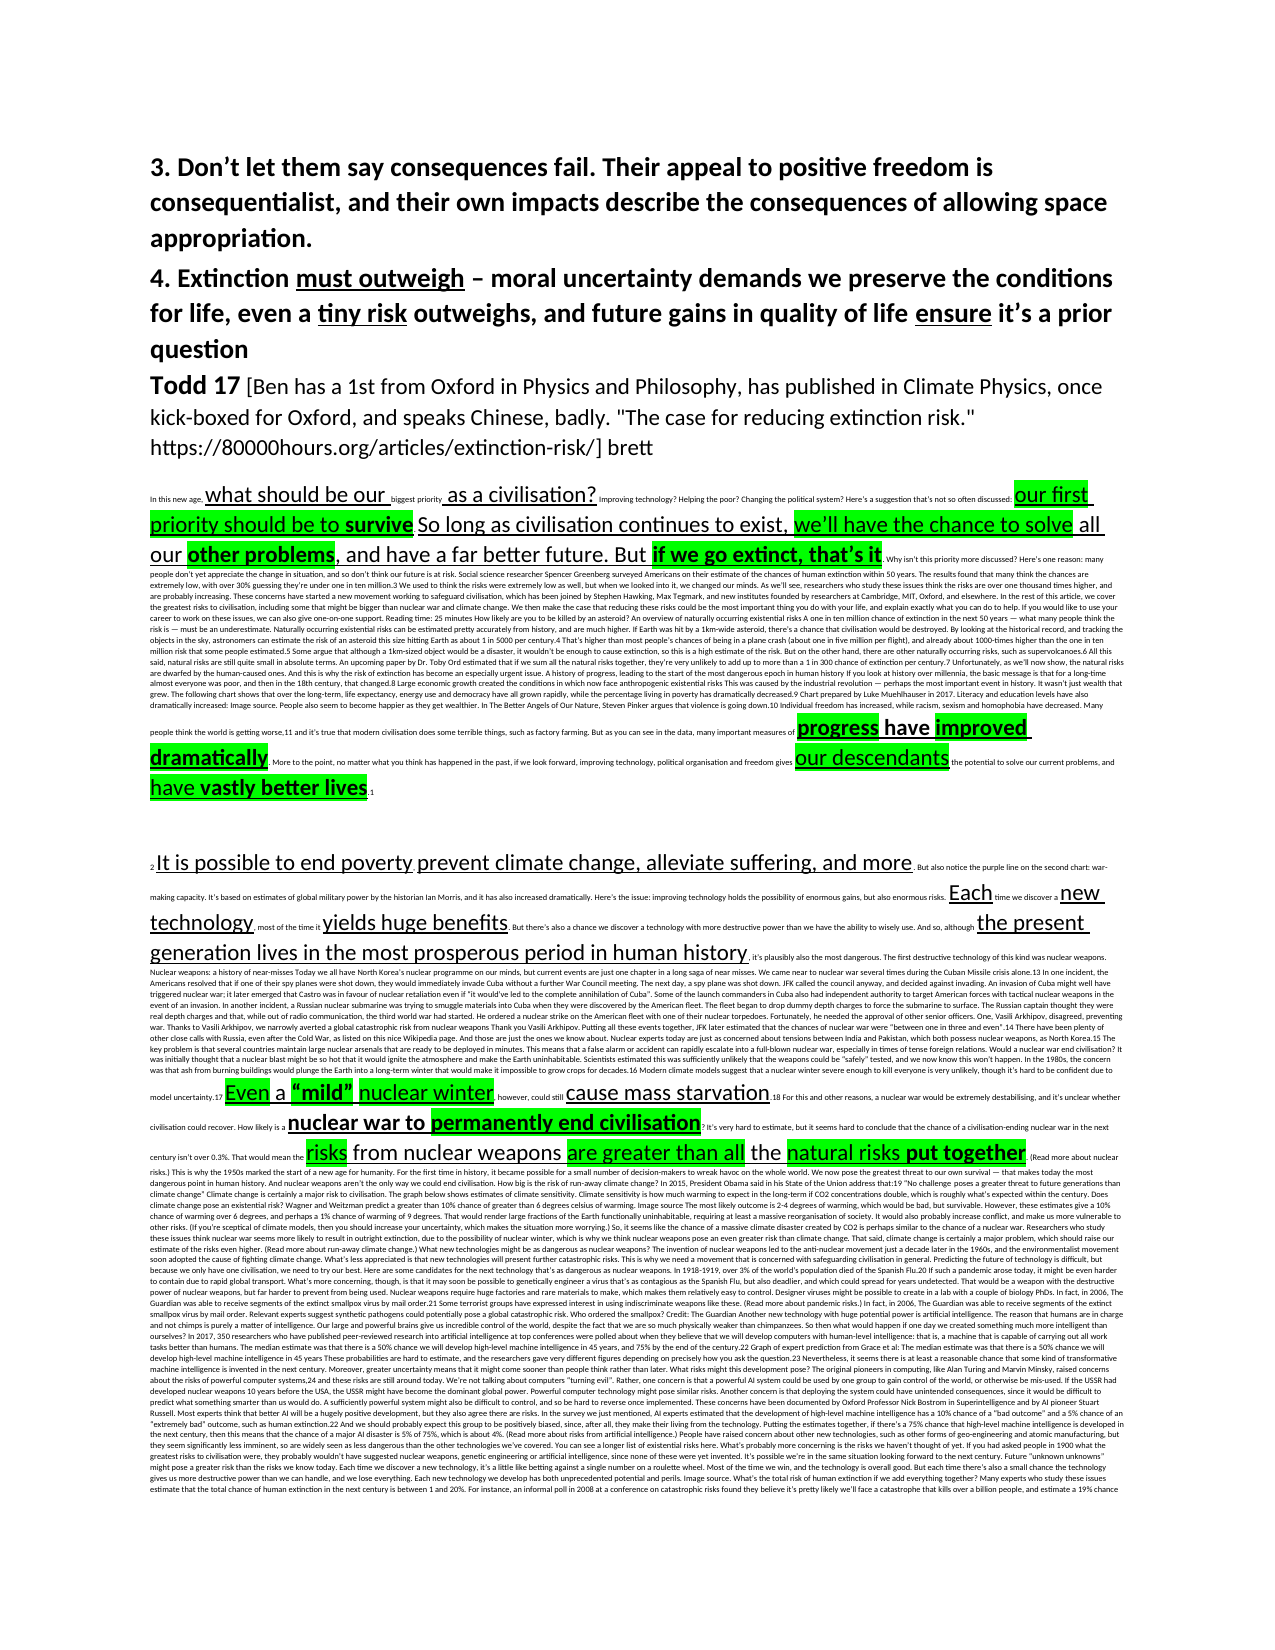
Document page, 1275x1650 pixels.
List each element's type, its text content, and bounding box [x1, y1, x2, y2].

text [150, 848, 1125, 1495]
text 4. Extinction must outweigh – moral uncertainty demands we preserve the conditions for life, even a tiny risk outweighs, and future gains in quality of life ensure it’s a prior question [150, 261, 1125, 365]
text In this new age, what should be our biggest priority as a civilisation? Improving technology? Helping the poor? Changing the political system? Here’s a suggestion that’s not so often discussed: our first priority should be to survive. So long as civilisation continues to exist, we’ll have the chance to solve all our other problems, and have a far better future. But if we go extinct, that’s it. Why isn’t this priority more discussed? Here’s one reason: many people don’t yet appreciate the change in situation, and so don’t think our future is at risk. Social science researcher Spencer Greenberg surveyed Americans on their estimate of the chances of human extinction within 50 years. The results found that many think the chances are extremely low, with over 30% guessing they’re under one in ten million.3 We used to think the risks were extremely low as well, but when we looked into it, we changed our minds. As we’ll see, researchers who study these issues think the risks are over one thousand times higher, and are probably increasing. These concerns have started a new movement working to safeguard civilisation, which has been joined by Stephen Hawking, Max Tegmark, and new institutes founded by researchers at Cambridge, MIT, Oxford, and elsewhere. In the rest of this article, we cover the greatest risks to civilisation, including some that might be bigger than nuclear war and climate change. We then make the case that reducing these risks could be the most important thing you do with your life, and explain exactly what you can do to help. If you would like to use your career to work on these issues, we can also give one-on-one support. Reading time: 25 minutes How likely are you to be killed by an asteroid? An overview of naturally occurring existential risks A one in ten million chance of extinction in the next 50 years — what many people think the risk is — must be an underestimate. Naturally occurring existential risks can be estimated pretty accurately from history, and are much higher. If Earth was hit by a 1km-wide asteroid, there’s a chance that civilisation would be destroyed. By looking at the historical record, and tracking the objects in the sky, astronomers can estimate the risk of an asteroid this size hitting Earth as about 1 in 5000 per century.4 That’s higher than most people’s chances of being in a plane crash (about one in five million per flight), and already about 1000-times higher than the one in ten million risk that some people estimated.5 Some argue that although a 1km-sized object would be a disaster, it wouldn’t be enough to cause extinction, so this is a high estimate of the risk. But on the other hand, there are other naturally occurring risks, such as supervolcanoes.6 All this said, natural risks are still quite small in absolute terms. An upcoming paper by Dr. Toby Ord estimated that if we sum all the natural risks together, they’re very unlikely to add up to more than a 1 in 300 chance of extinction per century.7 Unfortunately, as we’ll now show, the natural risks are dwarfed by the human-caused ones. And this is why the risk of extinction has become an especially urgent issue. A history of progress, leading to the start of the most dangerous epoch in human history If you look at history over millennia, the basic message is that for a long-time almost everyone was poor, and then in the 18th century, that changed.8 Large economic growth created the conditions in which now face anthropogenic existential risks This was caused by the industrial revolution — perhaps the most important event in history. It wasn’t just wealth that grew. The following chart shows that over the long-term, life expectancy, energy use and democracy have all grown rapidly, while the percentage living in poverty has dramatically decreased.9 Chart prepared by Luke Muehlhauser in 2017. Literacy and education levels have also dramatically increased: Image source. People also seem to become happier as they get wealthier. In The Better Angels of Our Nature, Steven Pinker argues that violence is going down.10 Individual freedom has increased, while racism, sexism and homophobia have decreased. Many people think the world is getting worse,11 and it’s true that modern civilisation does some terrible things, such as factory farming. But as you can see in the data, many important measures of progress have improved dramatically. More to the point, no matter what you think has happened in the past, if we look forward, improving technology, political organisation and freedom gives our descendants the potential to solve our current problems, and have vastly better lives.1 [150, 480, 1125, 801]
subtitle 3. Don’t let them say consequences fail. Their appeal to positive freedom is consequentialist, and their own impacts describe the consequences of allowing space appropriation. [150, 150, 1125, 254]
text Todd 17 [Ben has a 1st from Oxford in Physics and Philosophy, has published in Climate Physics, once kick-boxed for Oxford, and speaks Chinese, badly. "The case for reducing extinction risk." https://80000hours.org/articles/extinction-risk/] brett [150, 368, 1125, 461]
